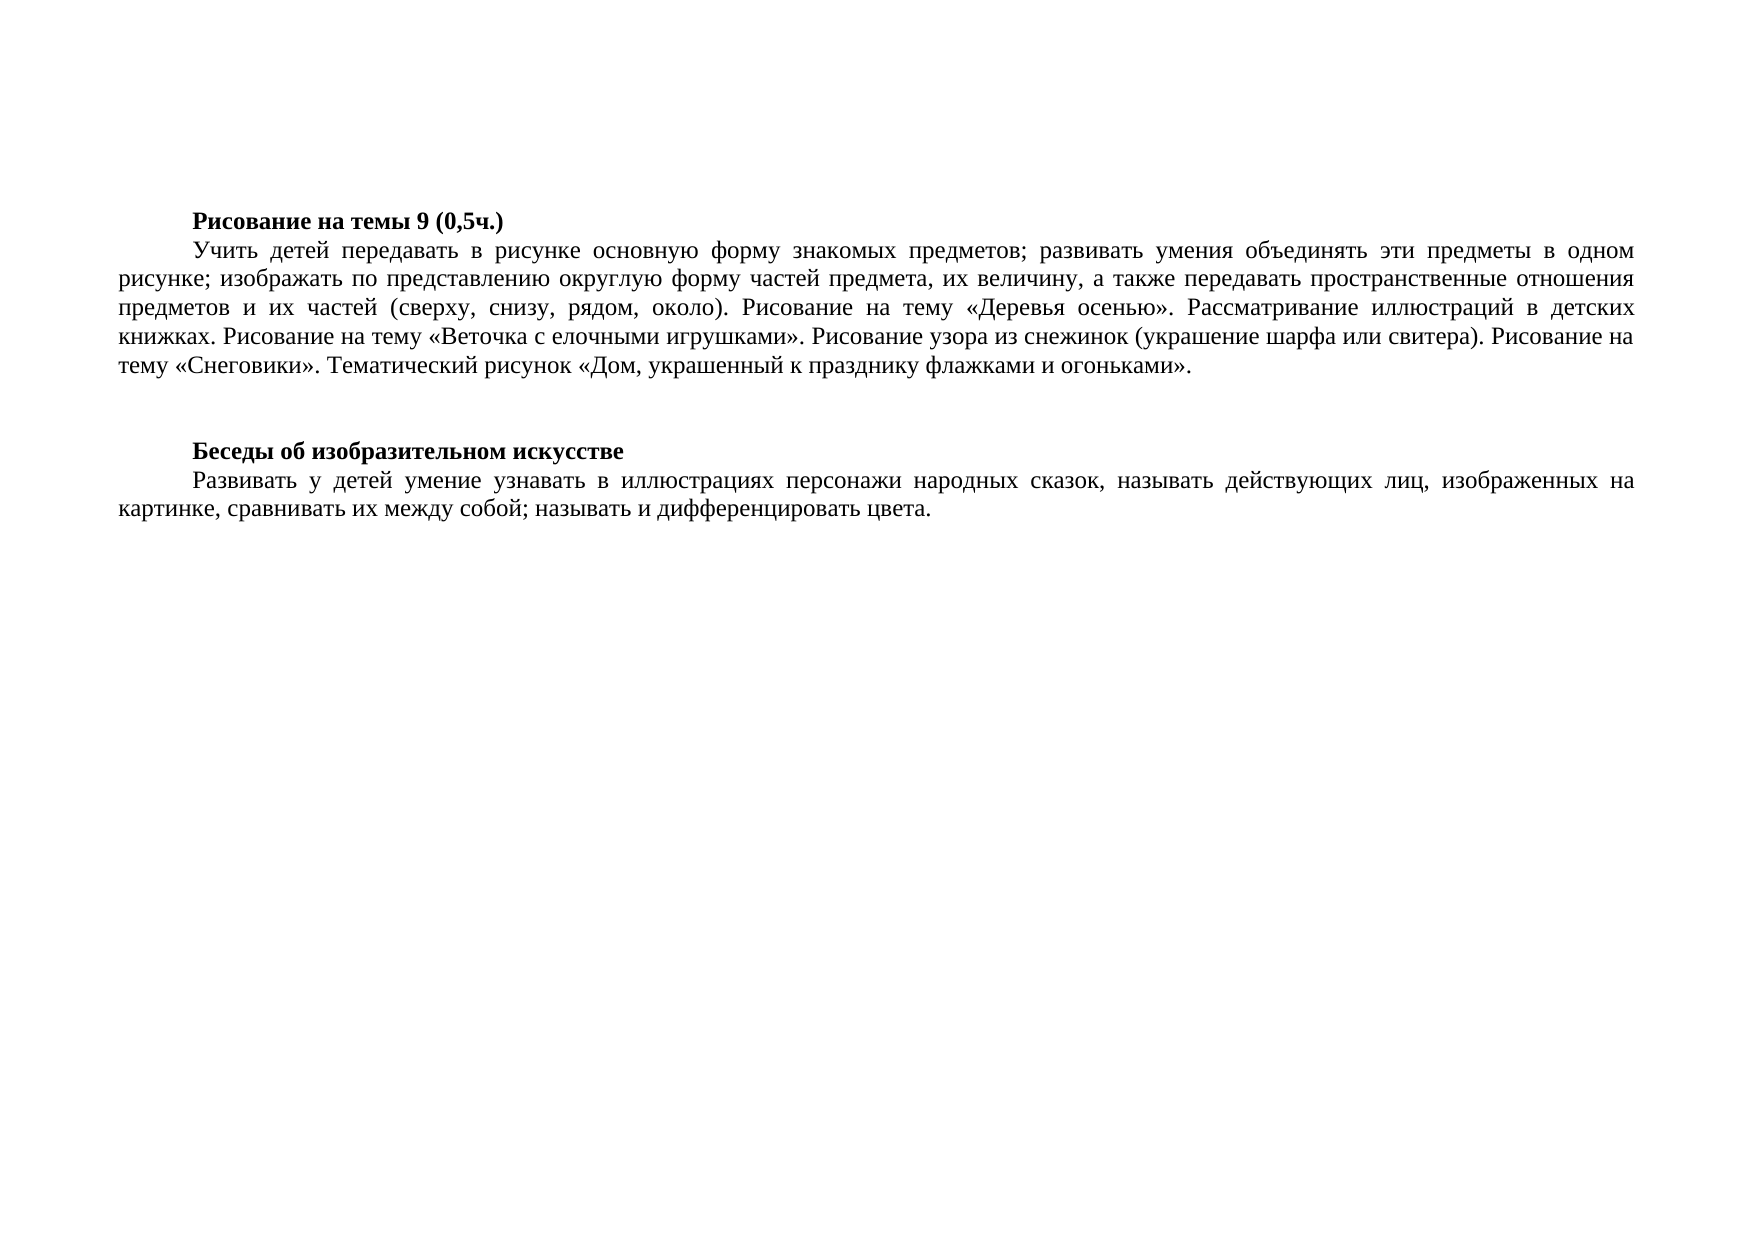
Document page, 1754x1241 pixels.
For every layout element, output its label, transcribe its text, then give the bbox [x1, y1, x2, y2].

text Учить детей передавать в рисунке основную форму знакомых предметов; развивать умения объединять эти предметы в одном рисунке; изображать по представлению округлую форму частей предмета, их величину, а также передавать пространственные отношения предметов и их частей (сверху, снизу, рядом, около). Рисование на тему «Деревья осенью». Рассматривание иллюстраций в детских книжках. Рисование на тему «Веточка с елочными игрушками». Рисование узора из снежинок (украшение шарфа или свитера). Рисование на тему «Снеговики». Тематический рисунок «Дом, украшенный к празднику флажками и огоньками». [118, 235, 1636, 378]
text Развивать у детей умение узнавать в иллюстрациях персонажи народных сказок, называть действующих лиц, изображенных на картинке, сравнивать их между собой; называть и дифференцировать цвета. [118, 465, 1636, 522]
text Рисование на темы 9 (0,5ч.) [118, 206, 1636, 235]
text Беседы об изобразительном искусстве [118, 436, 1636, 465]
